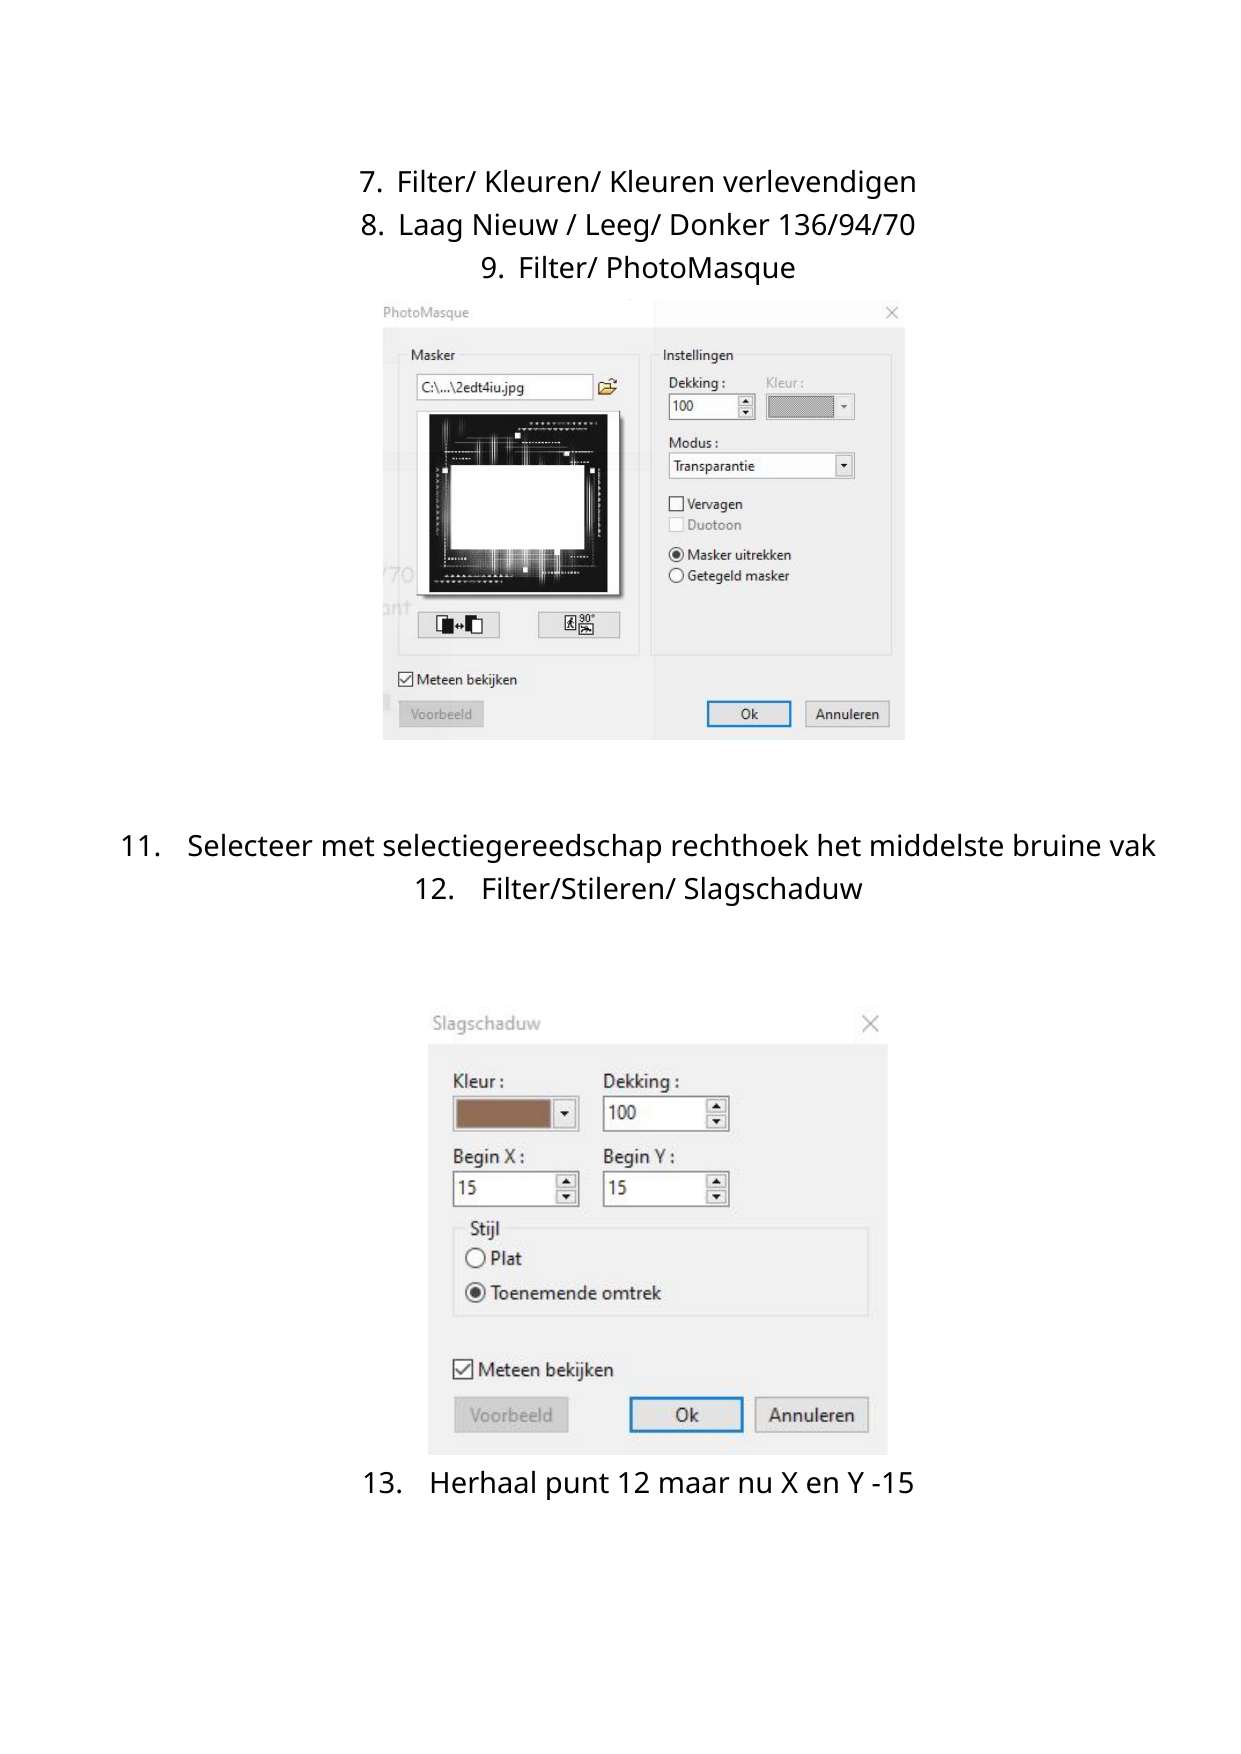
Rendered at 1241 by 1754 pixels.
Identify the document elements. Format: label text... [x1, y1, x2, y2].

list Filter/Stileren/ Slagschaduw [110, 868, 1167, 908]
list Selecteer met selectiegereedschap rechthoek het middelste bruine vak [110, 825, 1167, 865]
list Herhaal punt 12 maar nu X en Y -15 [110, 1463, 1167, 1502]
list Filter/ PhotoMasque [110, 247, 1167, 287]
list Filter/ Kleuren/ Kleuren verlevendigen [110, 161, 1167, 201]
list Laag Nieuw / Leeg/ Donker 136/94/70 [110, 204, 1167, 244]
picture [382, 300, 905, 740]
picture [428, 1006, 888, 1455]
